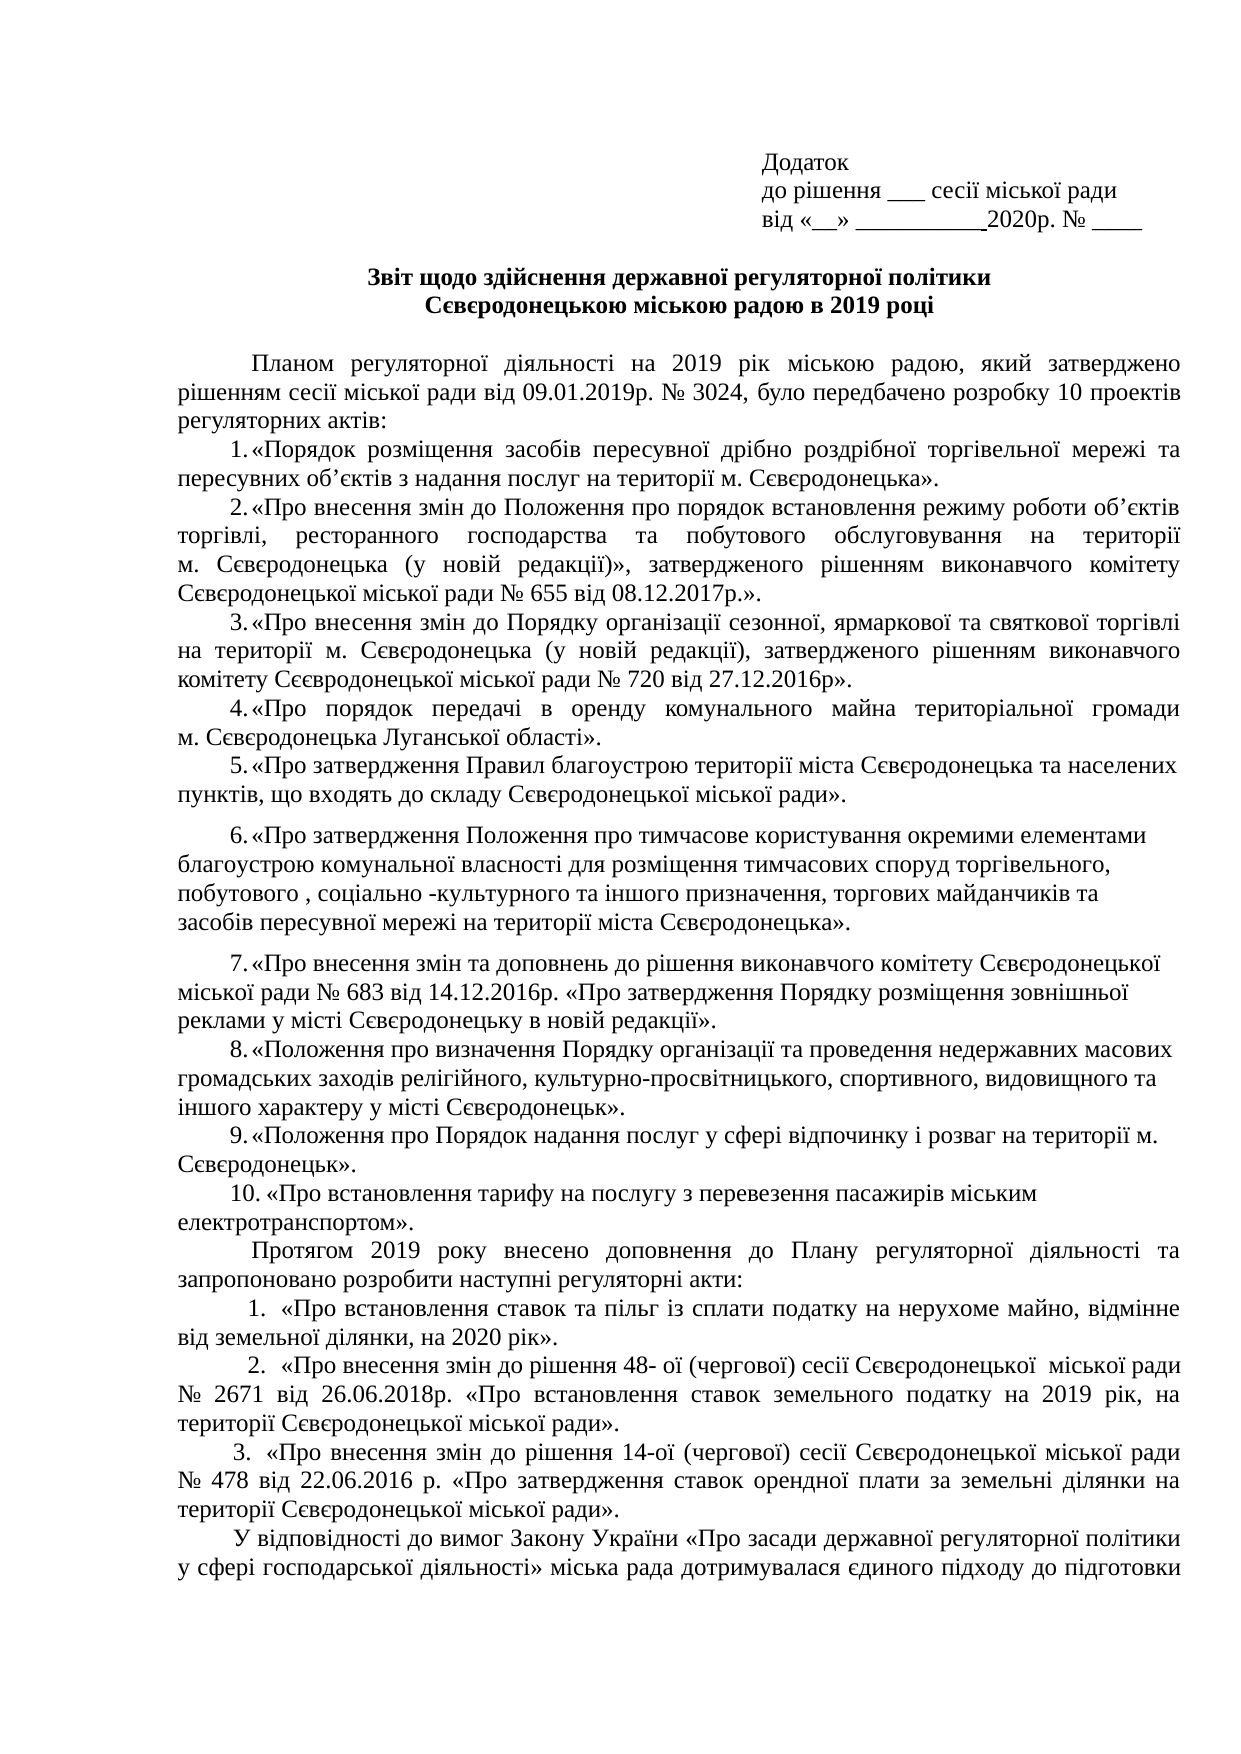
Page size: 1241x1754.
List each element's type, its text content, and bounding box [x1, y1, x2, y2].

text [177, 1523, 1182, 1580]
text Протягом 2019 року внесено доповнення до Плану регуляторної діяльності та запропоновано розробити наступні регуляторні акти: [177, 1235, 1181, 1293]
list «Про внесення змін до Положення про порядок встановлення режиму роботи об’єктів торгівлі, ресторанного господарства та побутового обслуговування на території м. Сєвєродонецька (у новій редакції)», затвердженого рішенням виконавчого комітету Сєвєродонецької міської ради № 655 від 08.12.2017р.». [177, 492, 1181, 607]
text Звіт щодо здійснення державної регуляторної політики [177, 262, 1181, 291]
text до рішення ___ сесії міської ради [688, 176, 1181, 204]
list «Про внесення змін до рішення 14-ої (чергової) сесії Сєвєродонецької міської ради № 478 від 22.06.2016 р. «Про затвердження ставок орендної плати за земельні ділянки на території Сєвєродонецької міської ради». [177, 1437, 1182, 1523]
list «Про внесення змін до Порядку організації сезонної, ярмаркової та святкової торгівлі на території м. Сєвєродонецька (у новій редакції), затвердженого рішенням виконавчого комітету Сєєвродонецької міської ради № 720 від 27.12.2016р». [177, 607, 1181, 693]
list «Положення про визначення Порядку організації та проведення недержавних масових громадських заходів релігійного, культурно-просвітницького, спортивного, видовищного та іншого характеру у місті Сєвєродонецьк». [177, 1034, 1181, 1120]
text Планом регуляторної діяльності на 2019 рік міською радою, який затверджено рішенням сесії міської ради від 09.01.2019р. № 3024, було передбачено розробку 10 проектів регуляторних актів: [177, 348, 1181, 434]
list «Про затвердження Положення про тимчасове користування окремими елементами благоустрою комунальної власності для розміщення тимчасових споруд торгівельного, побутового , соціально -культурного та іншого призначення, торгових майданчиків та засобів пересувної мережі на території міста Сєвєродонецька». [177, 821, 1181, 936]
list «Про внесення змін до рішення 48- ої (чергової) сесії Сєвєродонецької міської ради № 2671 від 26.06.2018р. «Про встановлення ставок земельного податку на 2019 рік, на території Сєвєродонецької міської ради». [177, 1350, 1182, 1437]
text Сєвєродонецькою міською радою в 2019 році [177, 291, 1181, 319]
list «Про встановлення тарифу на послугу з перевезення пасажирів міським електротранспортом». [177, 1178, 1181, 1235]
text від «__» __________ 2020р. № ____ [693, 204, 1181, 233]
list «Положення про Порядок надання послуг у сфері відпочинку і розваг на території м. Сєвєродонецьк». [177, 1120, 1181, 1178]
list «Порядок розміщення засобів пересувної дрібно роздрібної торгівельної мережі та пересувних об’єктів з надання послуг на території м. Сєвєродонецька». [177, 434, 1181, 492]
list «Про затвердження Правил благоустрою території міста Сєвєродонецька та населених пунктів, що входять до складу Сєвєродонецької міської ради». [177, 751, 1181, 808]
text Додаток [688, 147, 1181, 176]
list «Про встановлення ставок та пільг із сплати податку на нерухоме майно, відмінне від земельної ділянки, на 2020 рік». [177, 1293, 1182, 1350]
list «Про порядок передачі в оренду комунального майна територіальної громади м. Сєвєродонецька Луганської області». [177, 693, 1181, 751]
list «Про внесення змін та доповнень до рішення виконавчого комітету Сєвєродонецької міської ради № 683 від 14.12.2016р. «Про затвердження Порядку розміщення зовнішньої реклами у місті Сєвєродонецьку в новій редакції». [177, 948, 1181, 1034]
